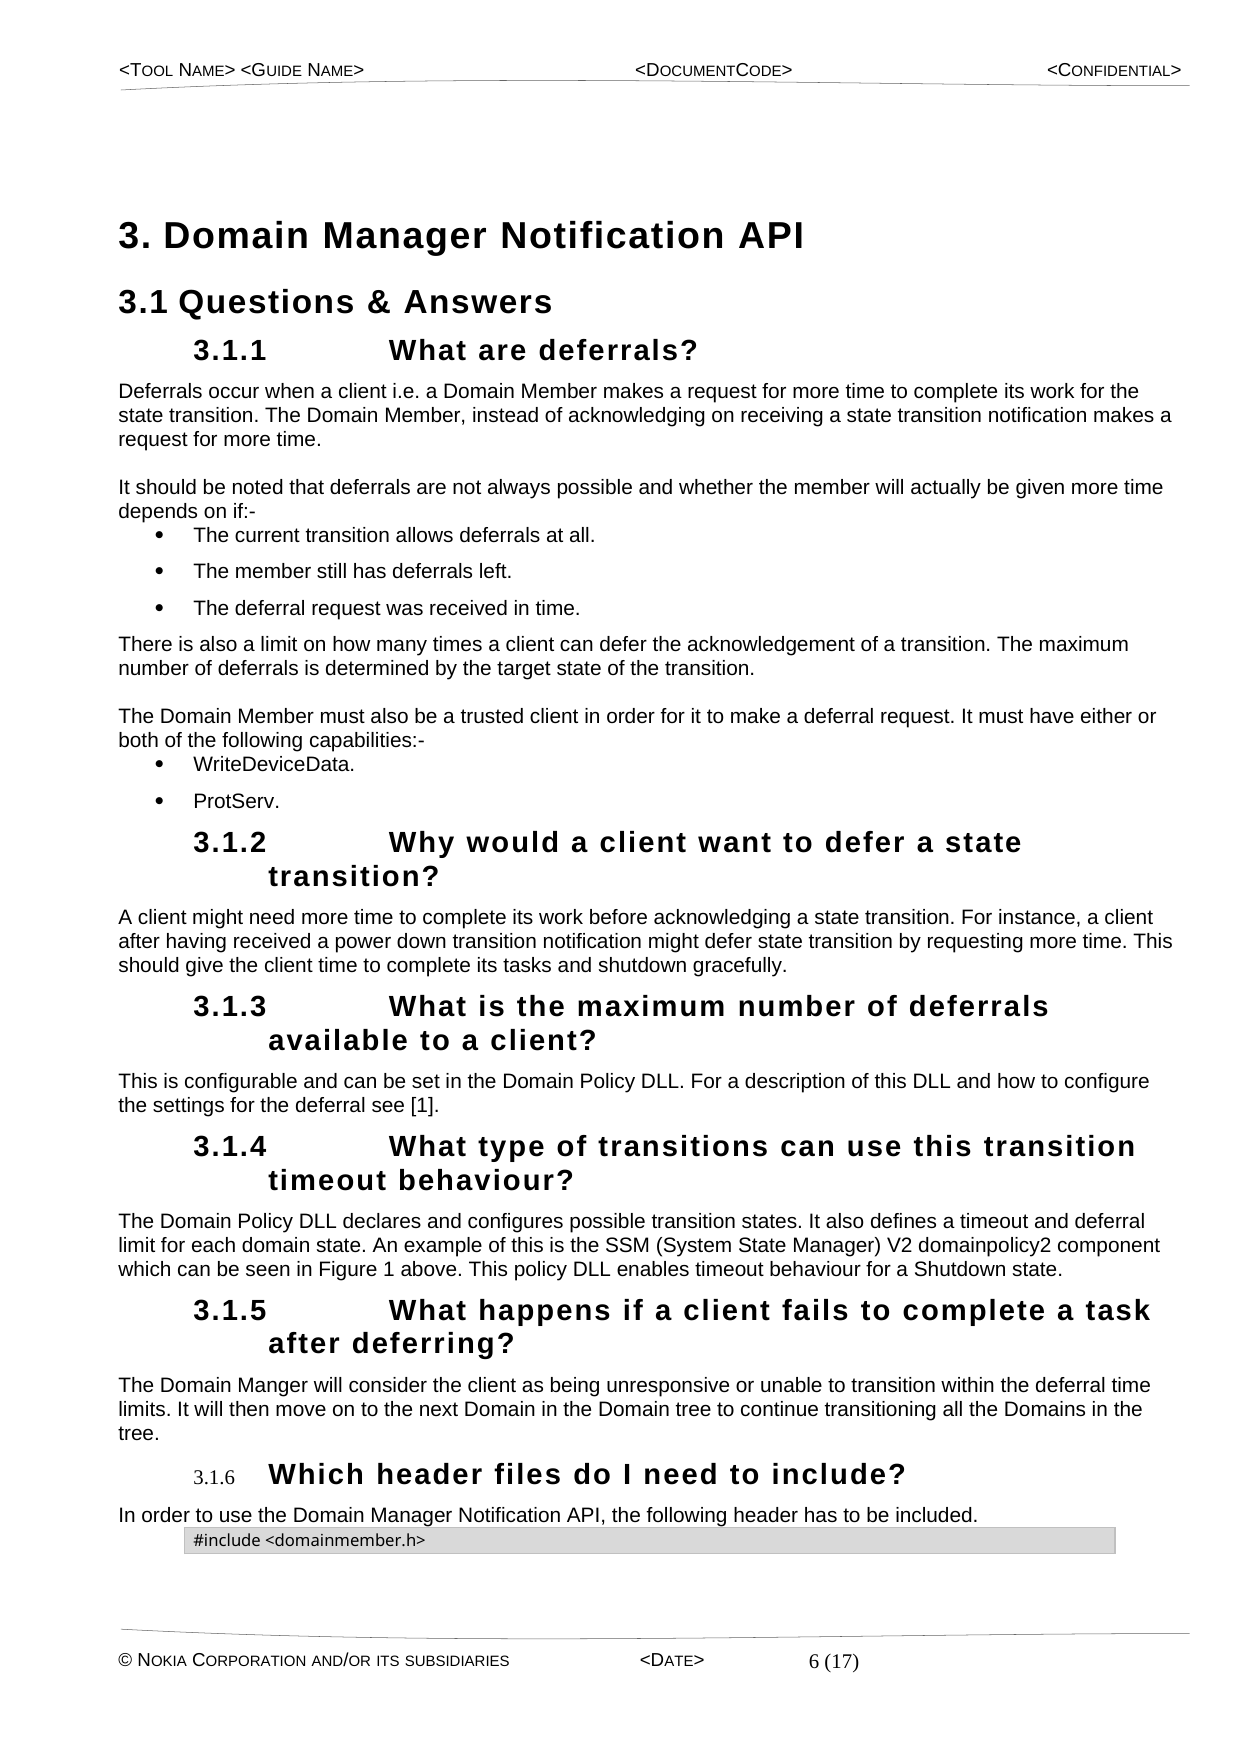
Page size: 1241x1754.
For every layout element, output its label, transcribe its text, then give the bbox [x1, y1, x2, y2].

text The Domain Manger will consider the client as being unresponsive or unable to transition within the deferral time limits. It will then move on to the next Domain in the Domain tree to continue transitioning all the Domains in the tree. [118, 1373, 1181, 1444]
text Deferrals occur when a client i.e. a Domain Member makes a request for more time to complete its work for the state transition. The Domain Member, instead of acknowledging on receiving a state transition notification makes a request for more time. [118, 379, 1181, 451]
subtitle Domain Manager Notification API [118, 214, 1177, 257]
text The Domain Member must also be a trusted client in order for it to make a deferral request. It must have either or both of the following capabilities:- [118, 704, 1181, 752]
subtitle What type of transitions can use this transition timeout behaviour? [193, 1129, 1177, 1196]
text In order to use the Domain Manager Notification API, the following header has to be included. [118, 1503, 1181, 1527]
list The deferral request was received in time. [156, 596, 1181, 620]
subtitle Questions & Answers [118, 282, 1181, 320]
subtitle Why would a client want to defer a state transition? [193, 825, 1177, 892]
list The member still has deferrals left. [156, 559, 1181, 583]
list WriteDeviceData. [156, 752, 1181, 776]
text It should be noted that deferrals are not always possible and whether the member will actually be given more time depends on if:- [118, 474, 1181, 522]
text The Domain Policy DLL declares and configures possible transition states. It also defines a timeout and deferral limit for each domain state. An example of this is the SSM (System State Manager) V2 domainpolicy2 component which can be seen in Figure 1 above. This policy DLL enables timeout behaviour for a Shutdown state. [118, 1209, 1181, 1281]
list ProtServ. [156, 788, 1181, 813]
list The current transition allows deferrals at all. [156, 522, 1181, 547]
text #include <domainmember.h> [185, 1528, 1114, 1553]
text There is also a limit on how many times a client can defer the acknowledgement of a transition. The maximum number of deferrals is determined by the target state of the transition. [118, 632, 1181, 680]
text This is configurable and can be set in the Domain Policy DLL. For a description of this DLL and how to configure the settings for the deferral see [1]. [118, 1069, 1181, 1117]
text A client might need more time to complete its work before acknowledging a state transition. For instance, a client after having received a power down transition notification might defer state transition by requesting more time. This should give the client time to complete its tasks and shutdown gracefully. [118, 905, 1181, 977]
subtitle Which header files do I need to include? [193, 1457, 1177, 1491]
subtitle What are deferrals? [193, 333, 1177, 366]
subtitle What happens if a client fails to complete a task after deferring? [193, 1293, 1177, 1360]
subtitle What is the maximum number of deferrals available to a client? [193, 989, 1177, 1056]
